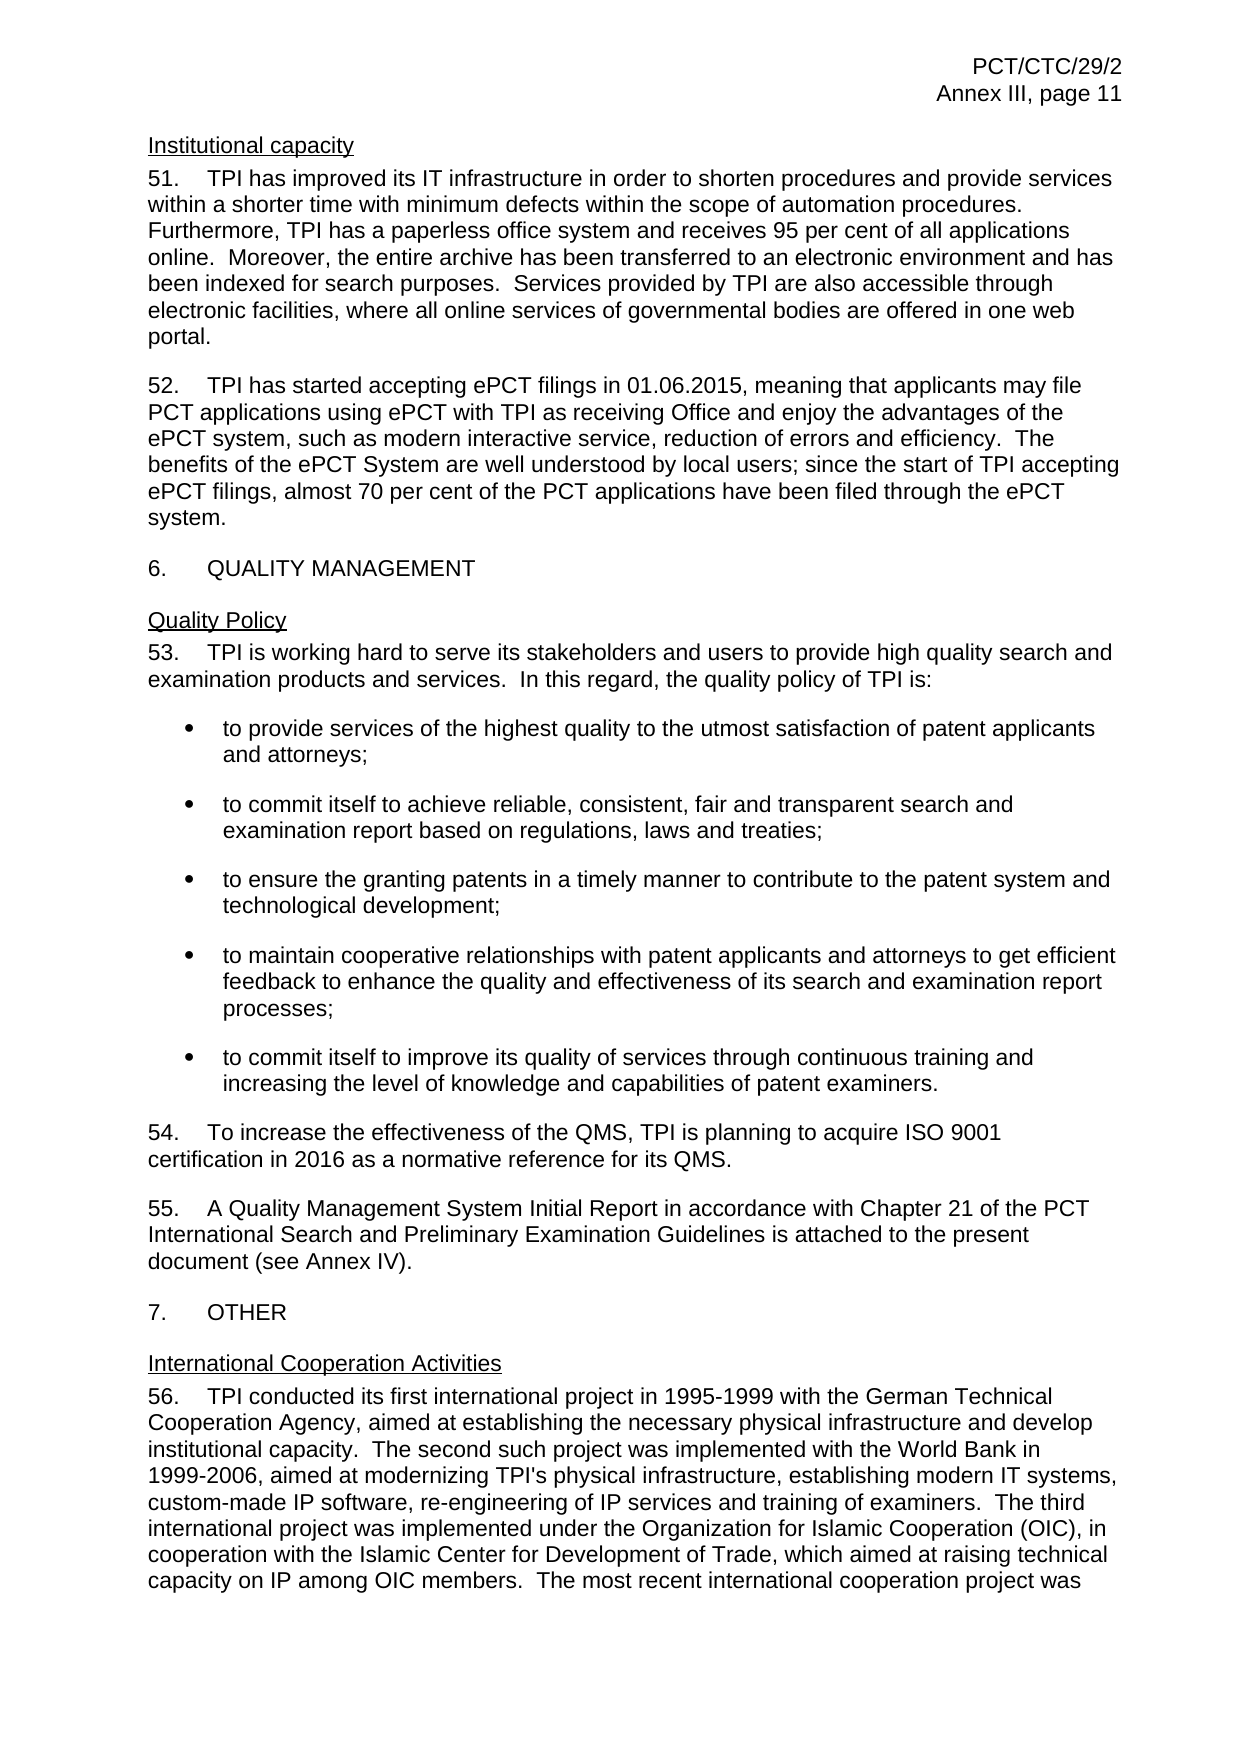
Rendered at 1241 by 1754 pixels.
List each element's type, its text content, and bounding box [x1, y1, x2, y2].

list To increase the effectiveness of the QMS, TPI is planning to acquire ISO 9001 certification in 2016 as a normative reference for its QMS. [148, 1119, 1122, 1172]
list TPI is working hard to serve its stakeholders and users to provide high quality search and examination products and services. In this regard, the quality policy of TPI is: [148, 639, 1122, 692]
subtitle 7. Other [148, 1299, 1122, 1325]
list to provide services of the highest quality to the utmost satisfaction of patent applicants and attorneys; [185, 715, 1122, 768]
subtitle 6. Quality Management [148, 555, 1122, 582]
list TPI has started accepting ePCT filings in 01.06.2015, meaning that applicants may file PCT applications using ePCT with TPI as receiving Office and enjoy the advantages of the ePCT system, such as modern interactive service, reduction of errors and efficiency. The benefits of the ePCT System are well understood by local users; since the start of TPI accepting ePCT filings, almost 70 per cent of the PCT applications have been filed through the ePCT system. [148, 372, 1122, 530]
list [148, 1383, 1122, 1594]
list to ensure the granting patents in a timely manner to contribute to the patent system and technological development; [185, 866, 1122, 919]
subtitle Institutional capacity [148, 132, 1122, 158]
list to commit itself to improve its quality of services through continuous training and increasing the level of knowledge and capabilities of patent examiners. [185, 1044, 1122, 1096]
subtitle International Cooperation Activities [148, 1350, 1122, 1377]
list TPI has improved its IT infrastructure in order to shorten procedures and provide services within a shorter time with minimum defects within the scope of automation procedures. Furthermore, TPI has a paperless office system and receives 95 per cent of all applications online. Moreover, the entire archive has been transferred to an electronic environment and has been indexed for search purposes. Services provided by TPI are also accessible through electronic facilities, where all online services of governmental bodies are offered in one web portal. [148, 165, 1122, 349]
list to commit itself to achieve reliable, consistent, fair and transparent search and examination report based on regulations, laws and treaties; [185, 791, 1122, 843]
list to maintain cooperative relationships with patent applicants and attorneys to get efficient feedback to enhance the quality and effectiveness of its search and examination report processes; [185, 942, 1122, 1021]
list A Quality Management System Initial Report in accordance with Chapter 21 of the PCT International Search and Preliminary Examination Guidelines is attached to the present document (see Annex IV). [148, 1195, 1122, 1274]
subtitle Quality Policy [148, 607, 1122, 633]
